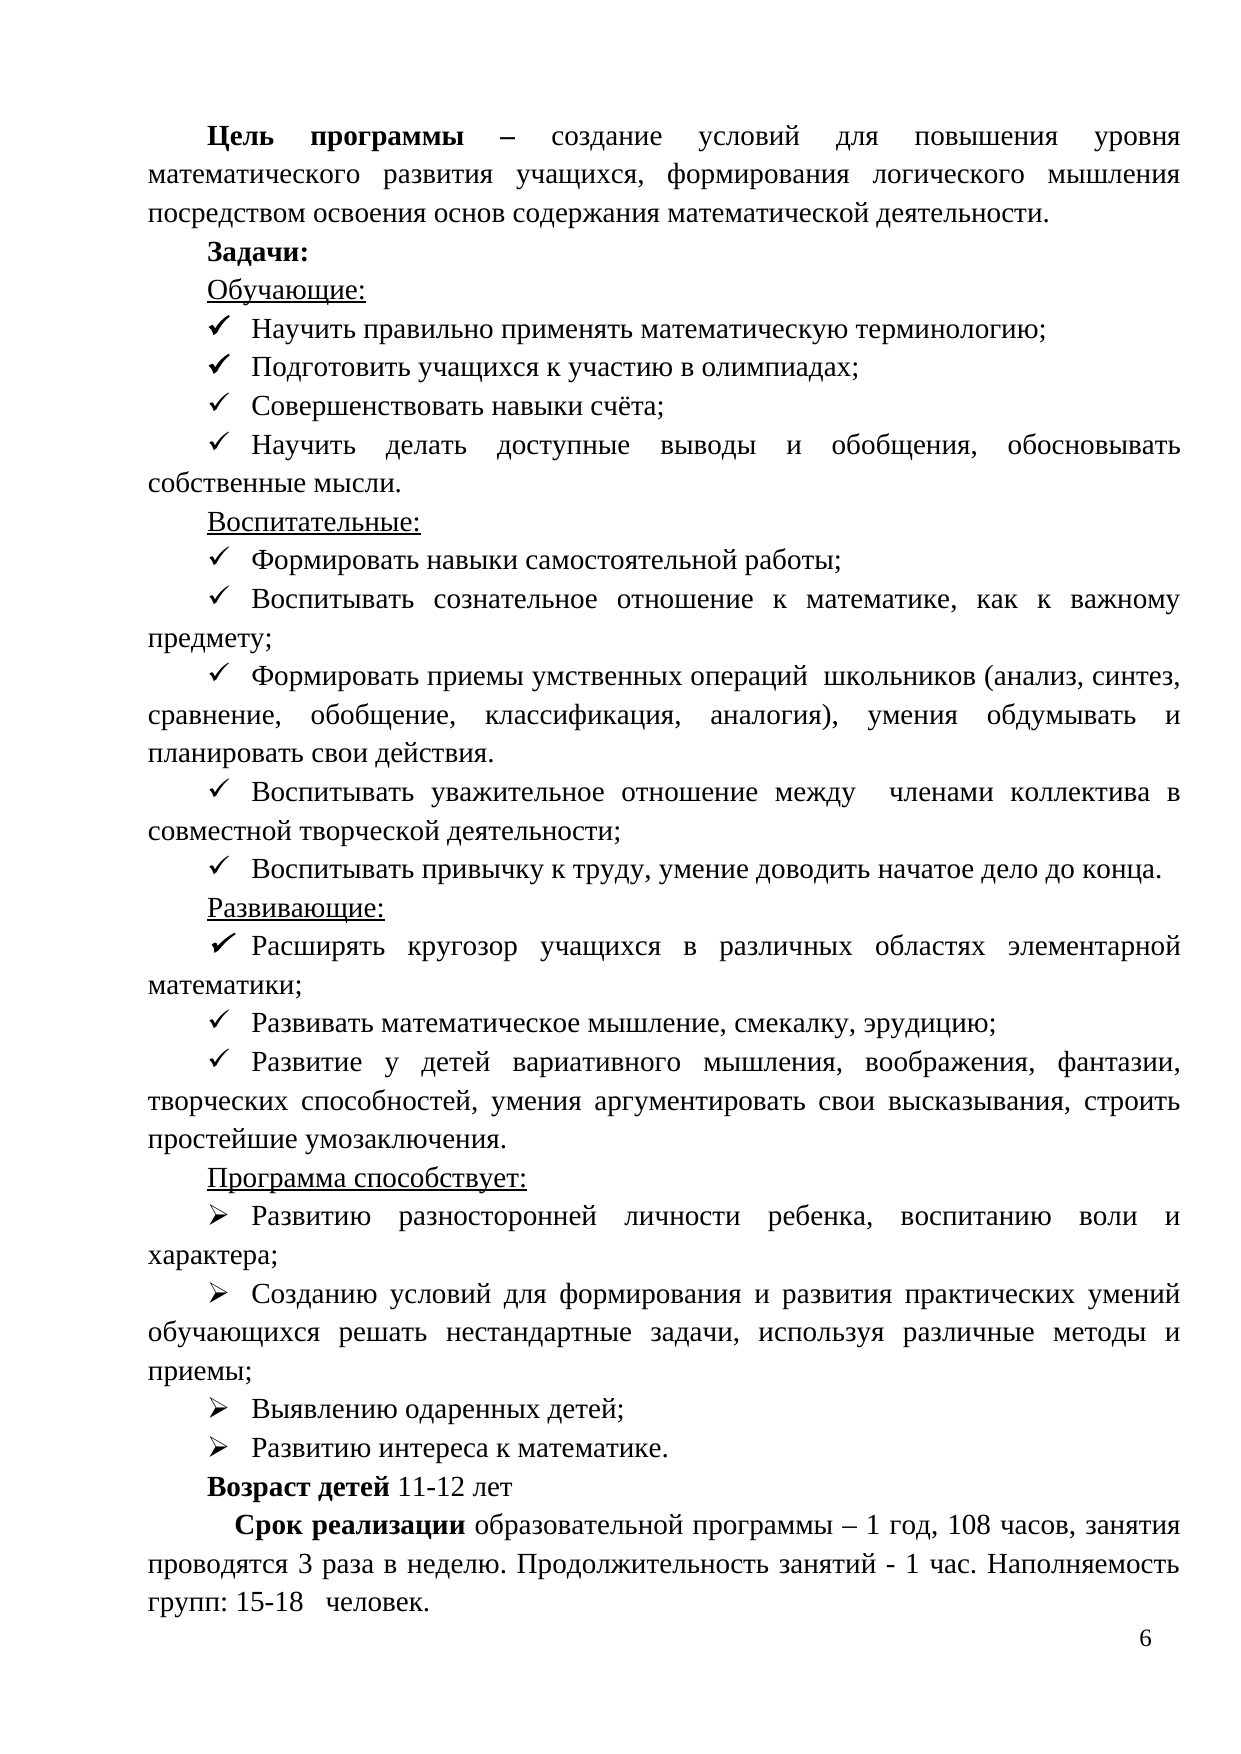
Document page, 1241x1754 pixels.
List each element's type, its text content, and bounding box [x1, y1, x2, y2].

text Программа способствует: [148, 1160, 1181, 1193]
list Воспитывать сознательное отношение к математике, как к важному предмету; [148, 581, 1181, 653]
list Формировать приемы умственных операций школьников (анализ, синтез, сравнение, обобщение, классификация, аналогия), умения обдумывать и планировать свои действия. [148, 658, 1181, 769]
list Научить правильно применять математическую терминологию; [148, 311, 1181, 344]
list Развитию разносторонней личности ребенка, воспитанию воли и характера; [148, 1198, 1181, 1271]
list Воспитывать уважительное отношение между членами коллектива в совместной творческой деятельности; [148, 774, 1181, 846]
text Срок реализации образовательной программы – 1 год, 108 часов, занятия проводятся 3 раза в неделю. Продолжительность занятий - 1 час. Наполняемость групп: 15-18 человек. [148, 1507, 1181, 1618]
list Научить делать доступные выводы и обобщения, обосновывать собственные мысли. [148, 427, 1181, 499]
list Воспитывать привычку к труду, умение доводить начатое дело до конца. [148, 851, 1181, 885]
text Цель программы – создание условий для повышения уровня математического развития учащихся, формирования логического мышления посредством освоения основ содержания математической деятельности. [148, 118, 1181, 229]
list Развитию интереса к математике. [148, 1430, 1181, 1464]
list Расширять кругозор учащихся в различных областях элементарной математики; [148, 928, 1181, 1001]
text Задачи: [148, 234, 1181, 267]
text Возраст детей 11-12 лет [148, 1469, 1181, 1502]
title Формировать навыки самостоятельной работы; [148, 542, 1181, 576]
list Развитие у детей вариативного мышления, воображения, фантазии, творческих способностей, умения аргументировать свои высказывания, строить простейшие умозаключения. [148, 1044, 1181, 1155]
list Подготовить учащихся к участию в олимпиадах; [148, 349, 1181, 383]
text Развивающие: [148, 890, 1181, 923]
list Созданию условий для формирования и развития практических умений обучающихся решать нестандартные задачи, используя различные методы и приемы; [148, 1276, 1181, 1386]
text Обучающие: [148, 272, 1181, 306]
list Выявлению одаренных детей; [148, 1391, 1181, 1425]
title Развивать математическое мышление, смекалку, эрудицию; [148, 1006, 1181, 1039]
text Воспитательные: [148, 504, 1181, 537]
list Совершенствовать навыки счёта; [148, 388, 1181, 422]
